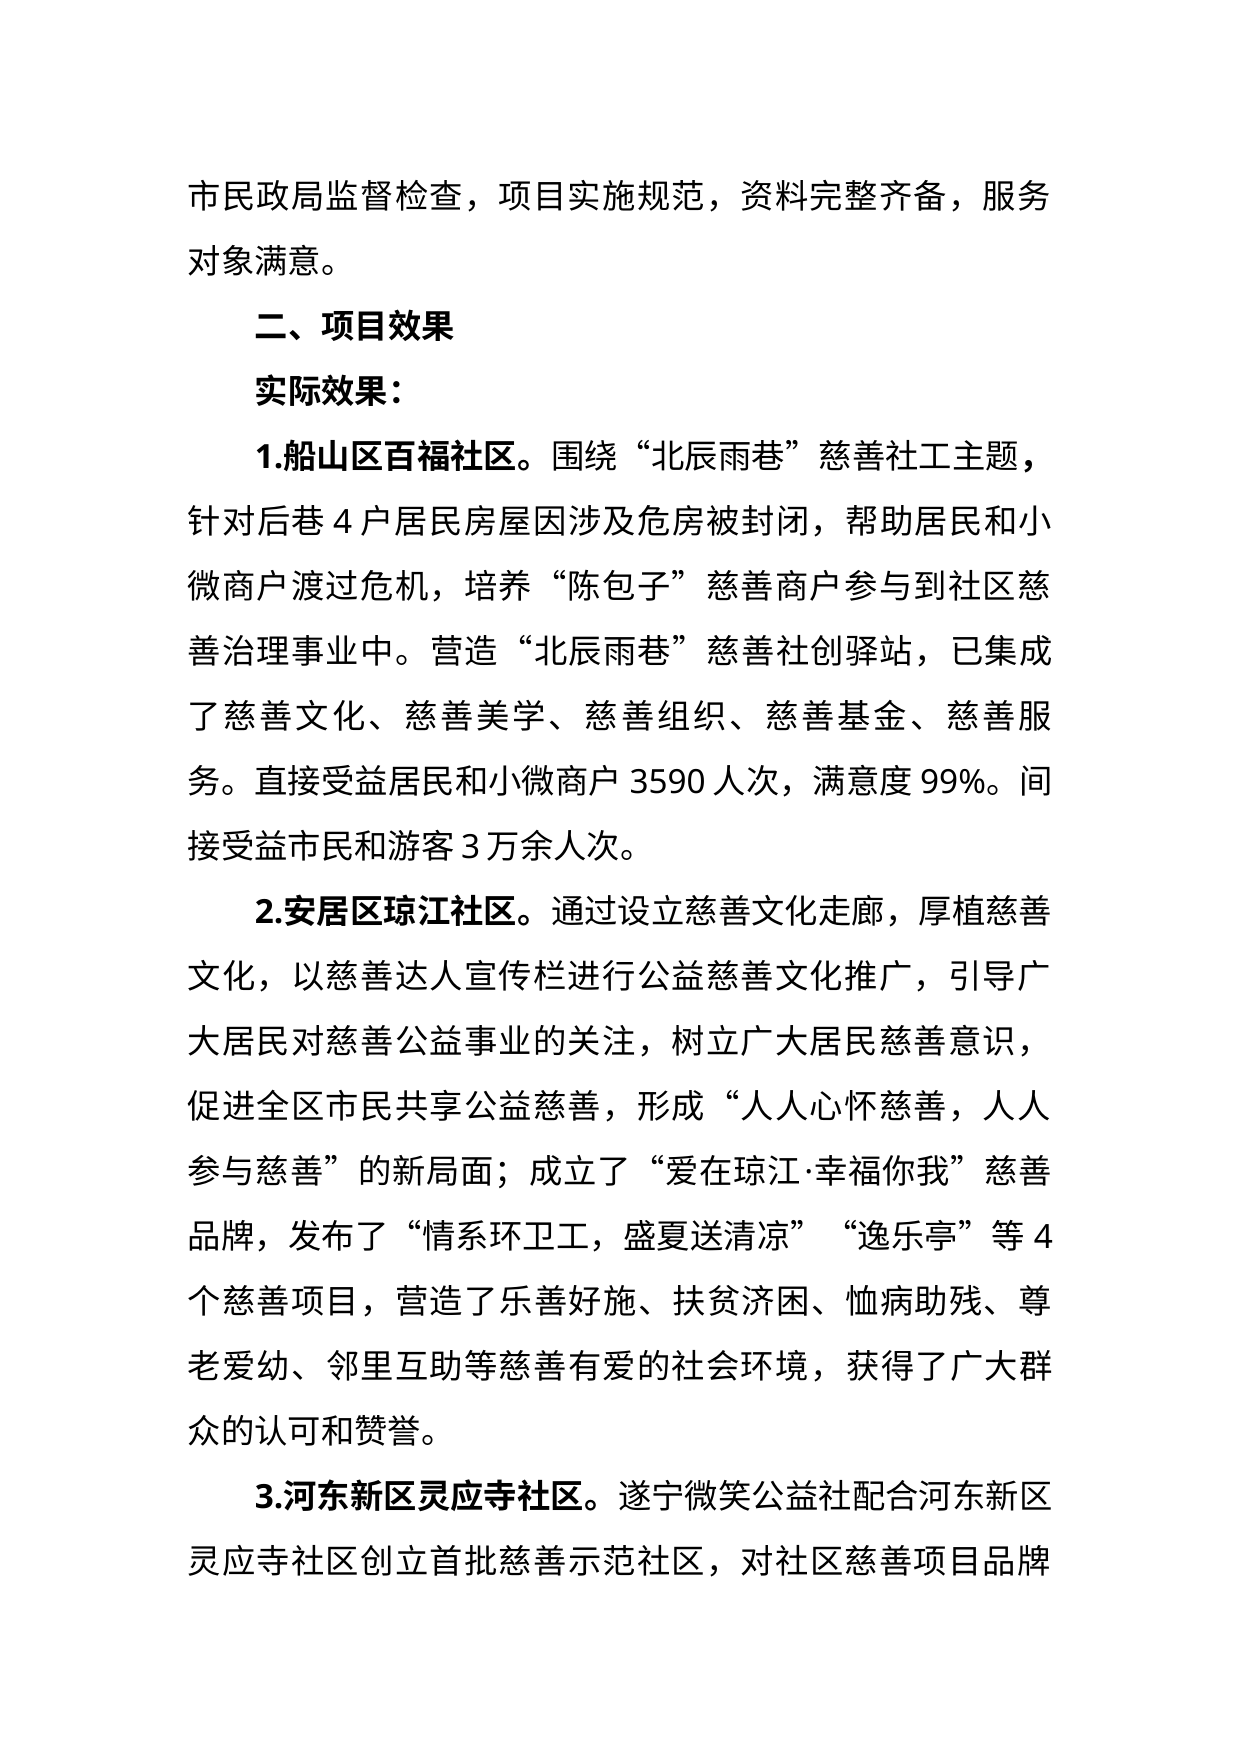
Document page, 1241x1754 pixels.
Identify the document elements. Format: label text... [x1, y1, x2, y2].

text 2.安居区琼江社区。通过设立慈善文化走廊，厚植慈善文化，以慈善达人宣传栏进行公益慈善文化推广，引导广大居民对慈善公益事业的关注，树立广大居民慈善意识，促进全区市民共享公益慈善，形成“人人心怀慈善，人人参与慈善”的新局面；成立了“爱在琼江·幸福你我”慈善品牌，发布了“情系环卫工，盛夏送清凉”“逸乐亭”等4个慈善项目，营造了乐善好施、扶贫济困、恤病助残、尊老爱幼、邻里互助等慈善有爱的社会环境，获得了广大群众的认可和赞誉。 [187, 877, 1053, 1462]
list 二、项目效果 [187, 292, 1053, 357]
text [187, 162, 1053, 292]
list 实际效果： [187, 357, 1053, 422]
list 1.船山区百福社区。围绕“北辰雨巷”慈善社工主题，针对后巷4户居民房屋因涉及危房被封闭，帮助居民和小微商户渡过危机，培养“陈包子”慈善商户参与到社区慈善治理事业中。营造“北辰雨巷”慈善社创驿站，已集成了慈善文化、慈善美学、慈善组织、慈善基金、慈善服务。直接受益居民和小微商户3590人次，满意度99%。间接受益市民和游客3万余人次。 [187, 422, 1053, 877]
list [187, 1462, 1053, 1592]
